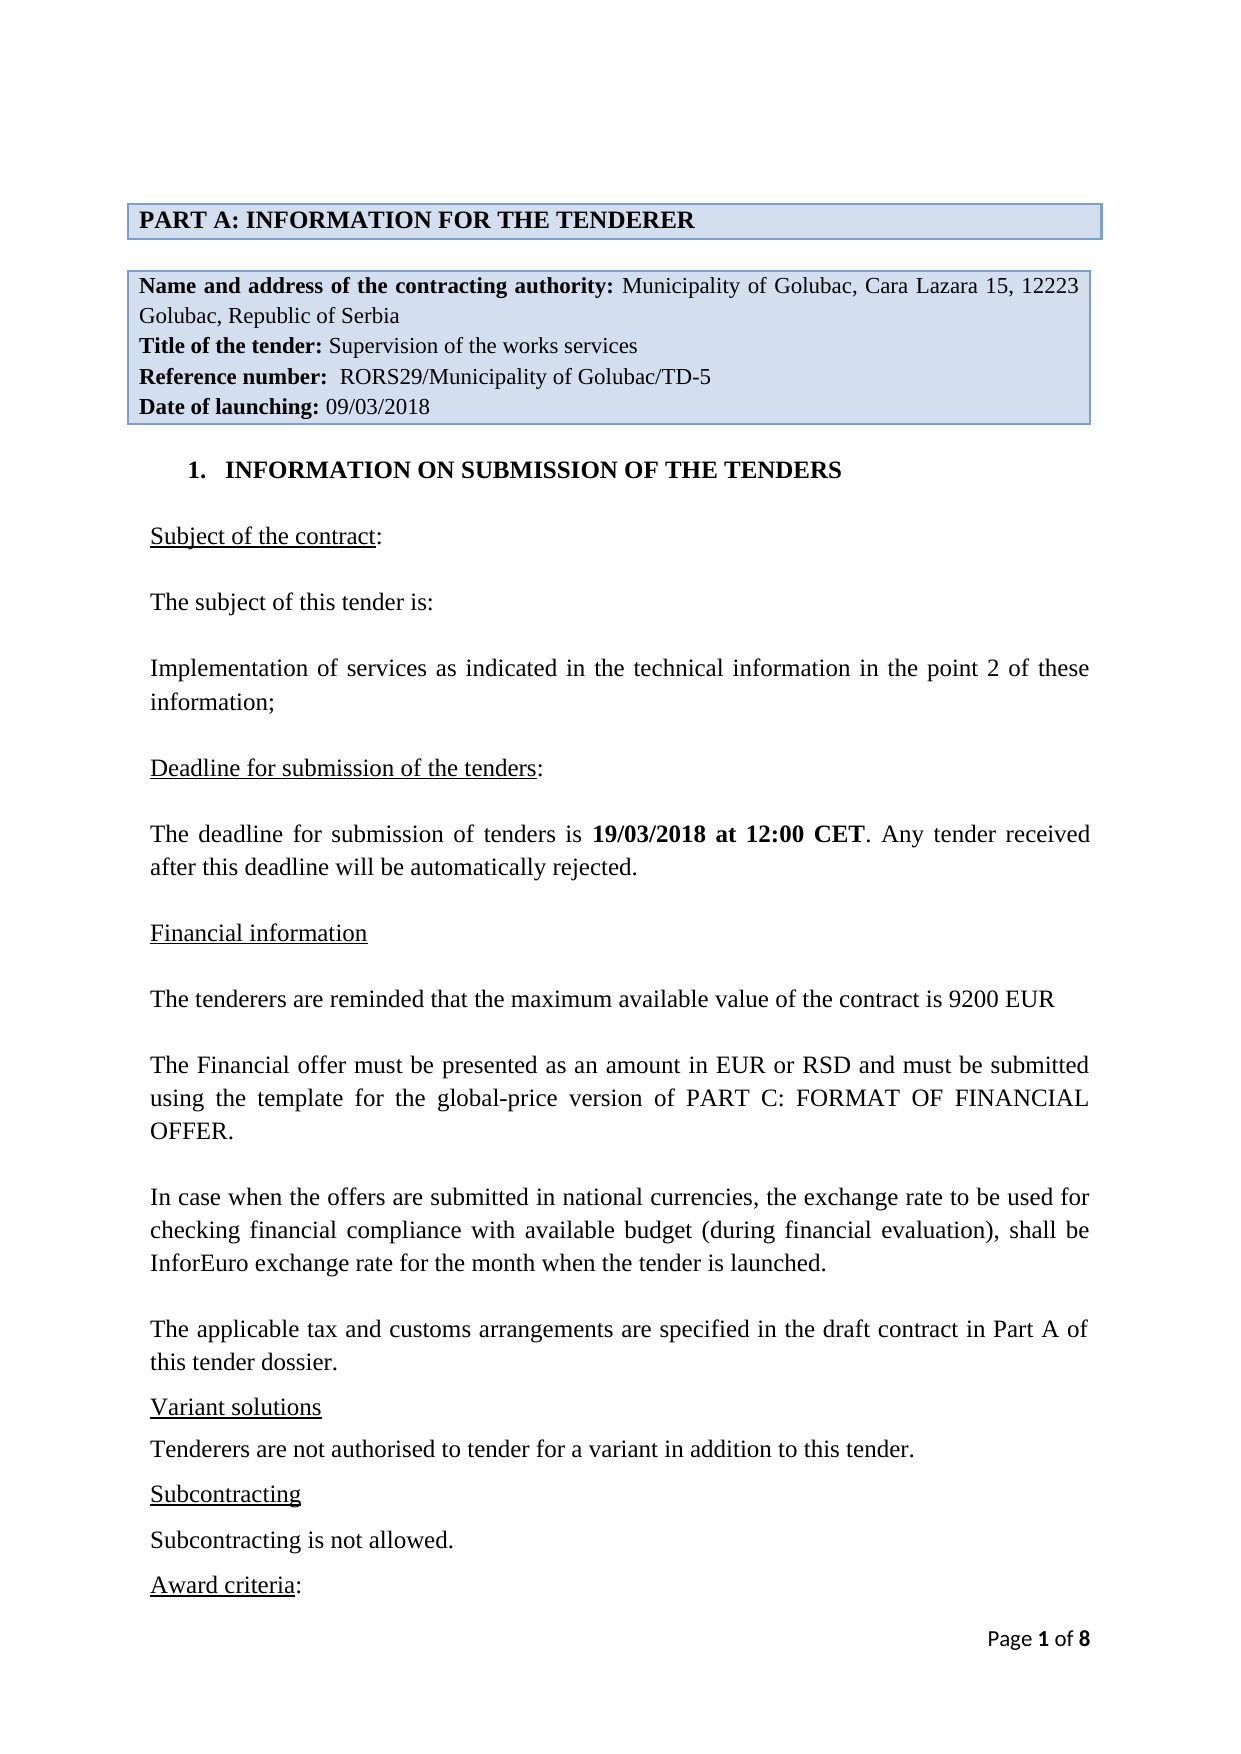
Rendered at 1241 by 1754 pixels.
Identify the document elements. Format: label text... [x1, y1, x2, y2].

table_header Name and address of the contracting authority: Municipality of Golubac, Cara Lazara 15, 12223 Golubac, Republic of Serbia Title of the tender: Supervision of the works services Reference number: RORS29/Municipality of Golubac/TD-5 Date of launching: 09/03/2018 [129, 272, 1089, 423]
text In case when the offers are submitted in national currencies, the exchange rate to be used for checking financial compliance with available budget (during financial evaluation), shall be InforEuro exchange rate for the month when the tender is launched. [150, 1182, 1090, 1277]
text Implementation of services as indicated in the technical information in the point 2 of these information; [150, 653, 1090, 715]
text The subject of this tender is: [150, 587, 1090, 616]
text Financial information [150, 918, 1090, 946]
text The tenderers are reminded that the maximum available value of the contract is 9200 EUR [150, 984, 1090, 1012]
text The Financial offer must be presented as an amount in EUR or RSD and must be submitted using the template for the global-price version of PART C: FORMAT OF FINANCIAL OFFER. [150, 1050, 1090, 1144]
text Subcontracting is not allowed. [150, 1525, 1090, 1553]
text Subject of the contract: [150, 521, 1090, 550]
text The deadline for submission of tenders is 19/03/2018 at 12:00 CET. Any tender received after this deadline will be automatically rejected. [150, 819, 1090, 880]
text Tenderers are not authorised to tender for a variant in addition to this tender. [150, 1434, 1090, 1462]
text The applicable tax and customs arrangements are specified in the draft contract in Part A of this tender dossier. [150, 1314, 1090, 1376]
table_header PART A: INFORMATION FOR THE TENDERER [129, 205, 1100, 238]
text Deadline for submission of the tenders: [150, 753, 1090, 781]
list INFORMATION ON SUBMISSION OF THE TENDERS [187, 455, 1090, 484]
text Subcontracting [150, 1479, 1090, 1508]
text Variant solutions [150, 1392, 1090, 1421]
text Award criteria: [150, 1570, 1090, 1599]
